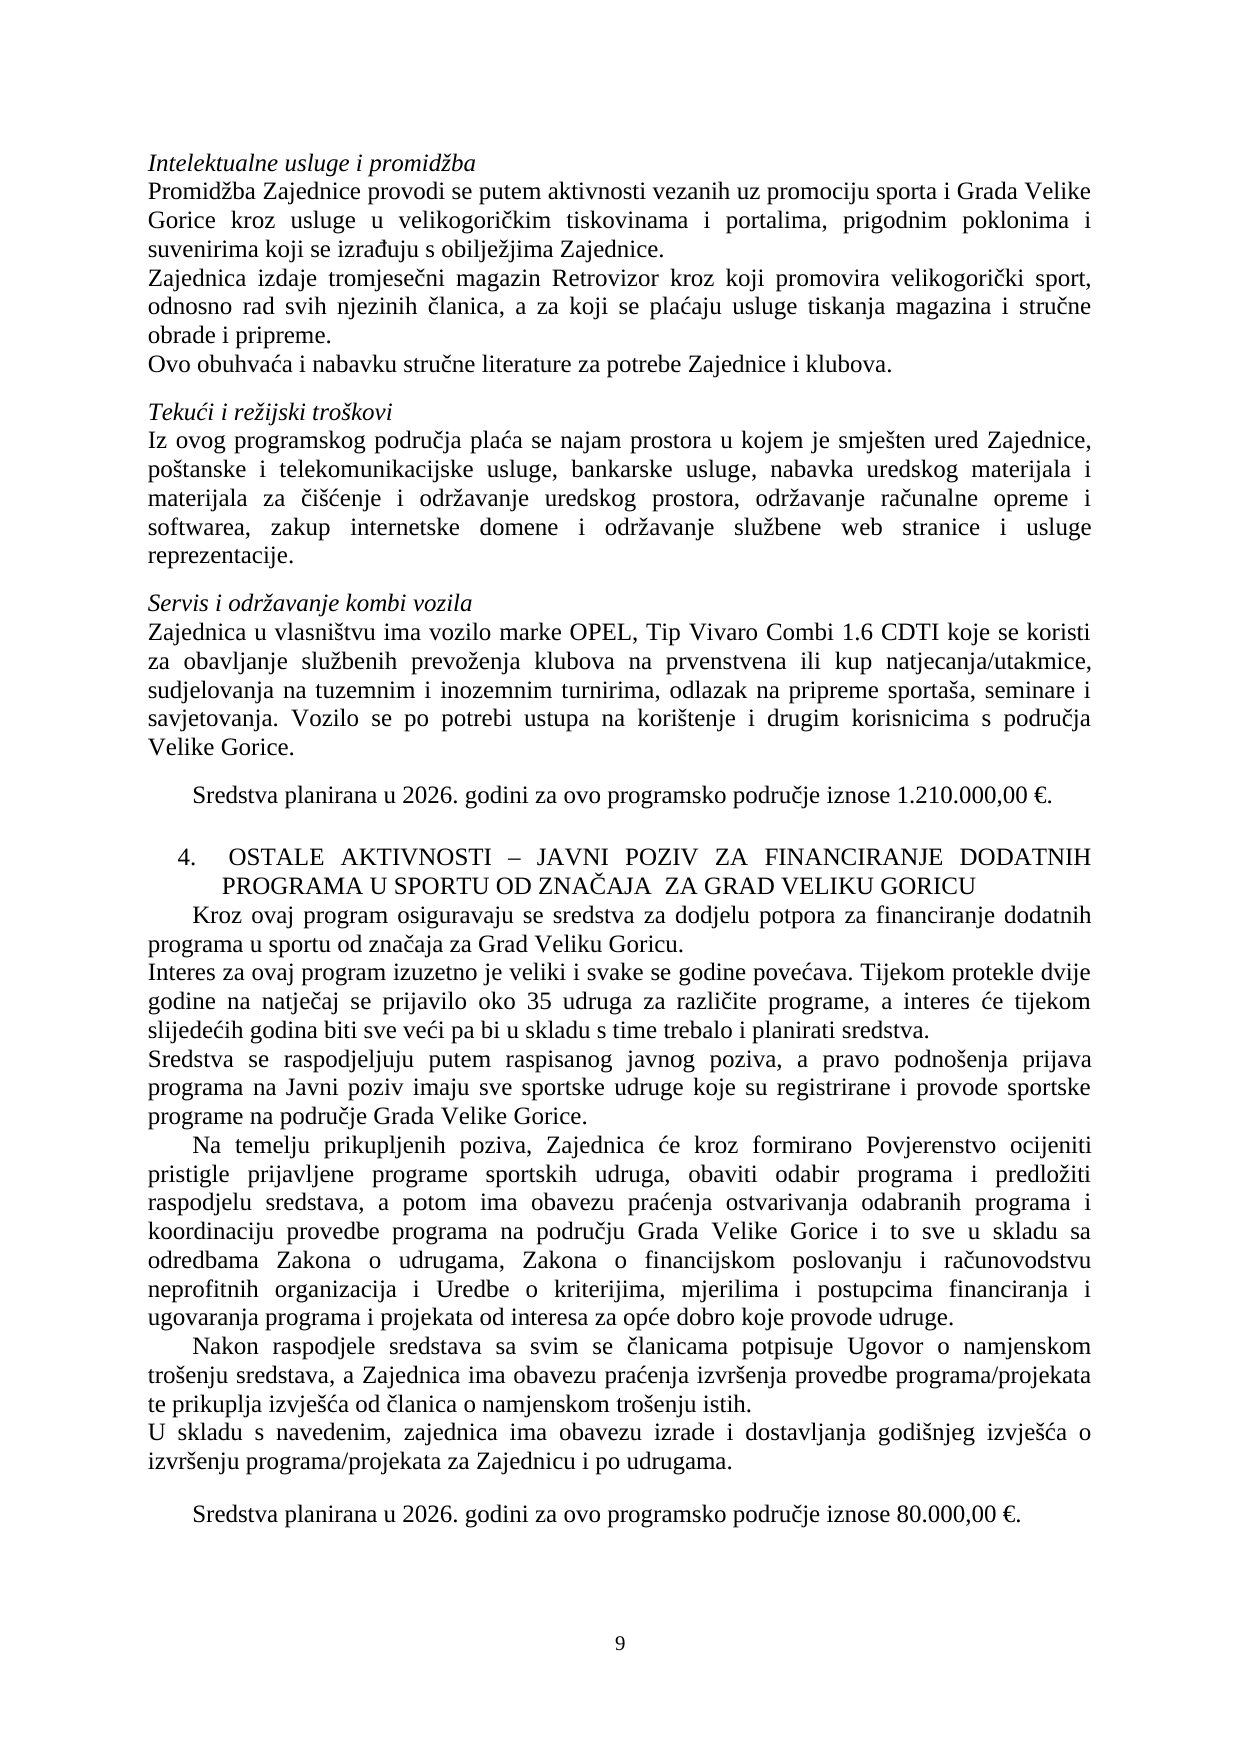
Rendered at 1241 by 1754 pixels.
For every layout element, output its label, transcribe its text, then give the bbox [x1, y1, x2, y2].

text Tekući i režijski troškovi [148, 397, 1092, 426]
text Nakon raspodjele sredstava sa svim se članicama potpisuje Ugovor o namjenskom trošenju sredstava, a Zajednica ima obavezu praćenja izvršenja provedbe programa/projekata te prikuplja izvješća od članica o namjenskom trošenju istih. [148, 1331, 1092, 1417]
text Sredstva se raspodjeljuju putem raspisanog javnog poziva, a pravo podnošenja prijava programa na Javni poziv imaju sve sportske udruge koje su registrirane i provode sportske programe na područje Grada Velike Gorice. [148, 1044, 1092, 1130]
text Kroz ovaj program osiguravaju se sredstva za dodjelu potpora za financiranje dodatnih programa u sportu od značaja za Grad Veliku Goricu. [148, 900, 1092, 957]
text Servis i održavanje kombi vozila [148, 588, 1092, 617]
text Iz ovog programskog područja plaća se najam prostora u kojem je smješten ured Zajednice, poštanske i telekomunikacijske usluge, bankarske usluge, nabavka uredskog materijala i materijala za čišćenje i održavanje uredskog prostora, održavanje računalne opreme i softwarea, zakup internetske domene i održavanje službene web stranice i usluge reprezentacije. [148, 426, 1092, 569]
text Ovo obuhvaća i nabavku stručne literature za potrebe Zajednice i klubova. [148, 349, 1092, 378]
text Intelektualne usluge i promidžba [148, 148, 1092, 176]
text Promidžba Zajednice provodi se putem aktivnosti vezanih uz promociju sporta i Grada Velike Gorice kroz usluge u velikogoričkim tiskovinama i portalima, prigodnim poklonima i suvenirima koji se izrađuju s obilježjima Zajednice. [148, 176, 1092, 263]
text Zajednica izdaje tromjesečni magazin Retrovizor kroz koji promovira velikogorički sport, odnosno rad svih njezinih članica, a za koji se plaćaju usluge tiskanja magazina i stručne obrade i pripreme. [148, 263, 1092, 349]
text Zajednica u vlasništvu ima vozilo marke OPEL, Tip Vivaro Combi 1.6 CDTI koje se koristi za obavljanje službenih prevoženja klubova na prvenstvena ili kup natjecanja/utakmice, sudjelovanja na tuzemnim i inozemnim turnirima, odlazak na pripreme sportaša, seminare i savjetovanja. Vozilo se po potrebi ustupa na korištenje i drugim korisnicima s područja Velike Gorice. [148, 617, 1092, 761]
text Na temelju prikupljenih poziva, Zajednica će kroz formirano Povjerenstvo ocijeniti pristigle prijavljene programe sportskih udruga, obaviti odabir programa i predložiti raspodjelu sredstava, a potom ima obavezu praćenja ostvarivanja odabranih programa i koordinaciju provedbe programa na području Grada Velike Gorice i to sve u skladu sa odredbama Zakona o udrugama, Zakona o financijskom poslovanju i računovodstvu neprofitnih organizacija i Uredbe o kriterijima, mjerilima i postupcima financiranja i ugovaranja programa i projekata od interesa za opće dobro koje provode udruge. [148, 1130, 1092, 1331]
text Sredstva planirana u 2026. godini za ovo programsko područje iznose 80.000,00 €. [148, 1499, 1092, 1528]
text Interes za ovaj program izuzetno je veliki i svake se godine povećava. Tijekom protekle dvije godine na natječaj se prijavilo oko 35 udruga za različite programe, a interes će tijekom slijedećih godina biti sve veći pa bi u skladu s time trebalo i planirati sredstva. [148, 957, 1092, 1044]
text 4. OSTALE AKTIVNOSTI – JAVNI POZIV ZA FINANCIRANJE DODATNIH PROGRAMA U SPORTU OD ZNAČAJA ZA GRAD VELIKU GORICU [177, 842, 1092, 900]
text Sredstva planirana u 2026. godini za ovo programsko područje iznose 1.210.000,00 €. [148, 780, 1092, 809]
text U skladu s navedenim, zajednica ima obavezu izrade i dostavljanja godišnjeg izvješća o izvršenju programa/projekata za Zajednicu i po udrugama. [148, 1417, 1092, 1475]
